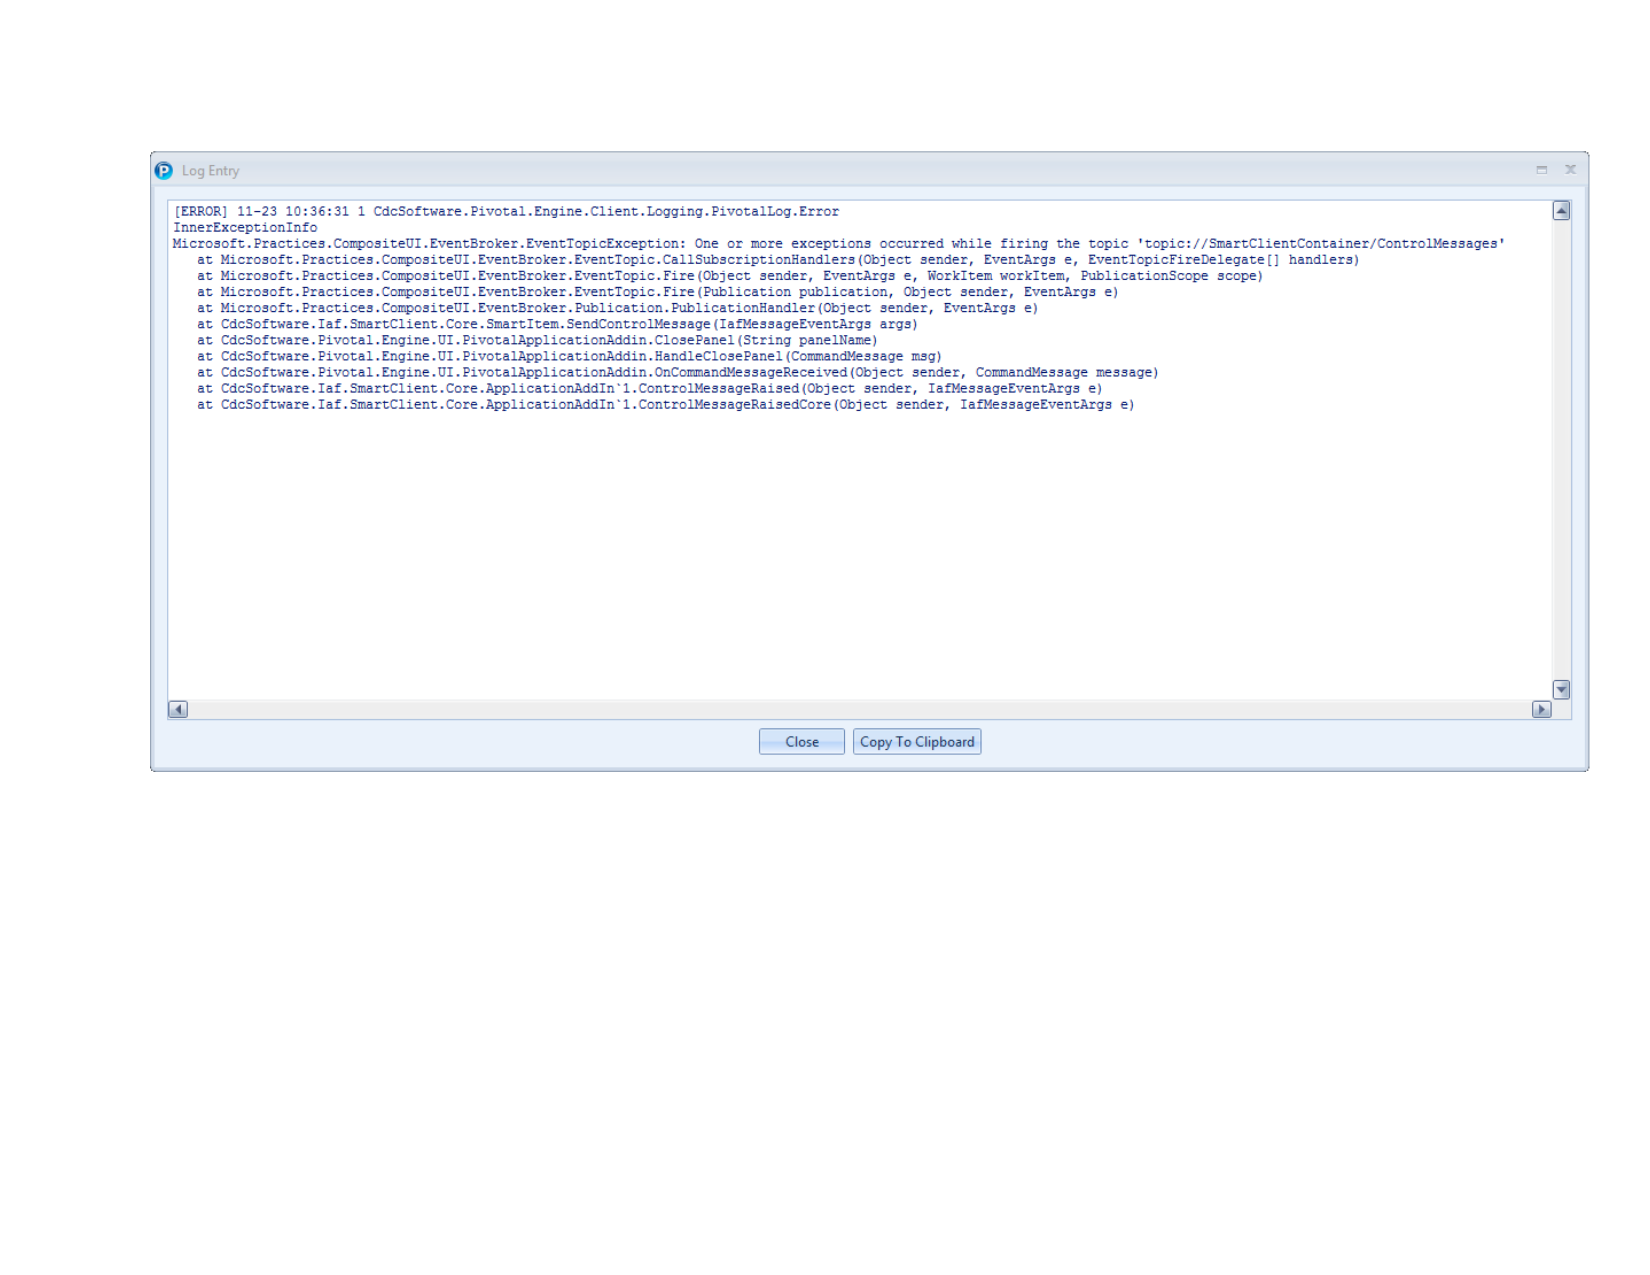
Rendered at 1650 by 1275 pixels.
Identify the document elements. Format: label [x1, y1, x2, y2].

picture [150, 150, 1593, 772]
